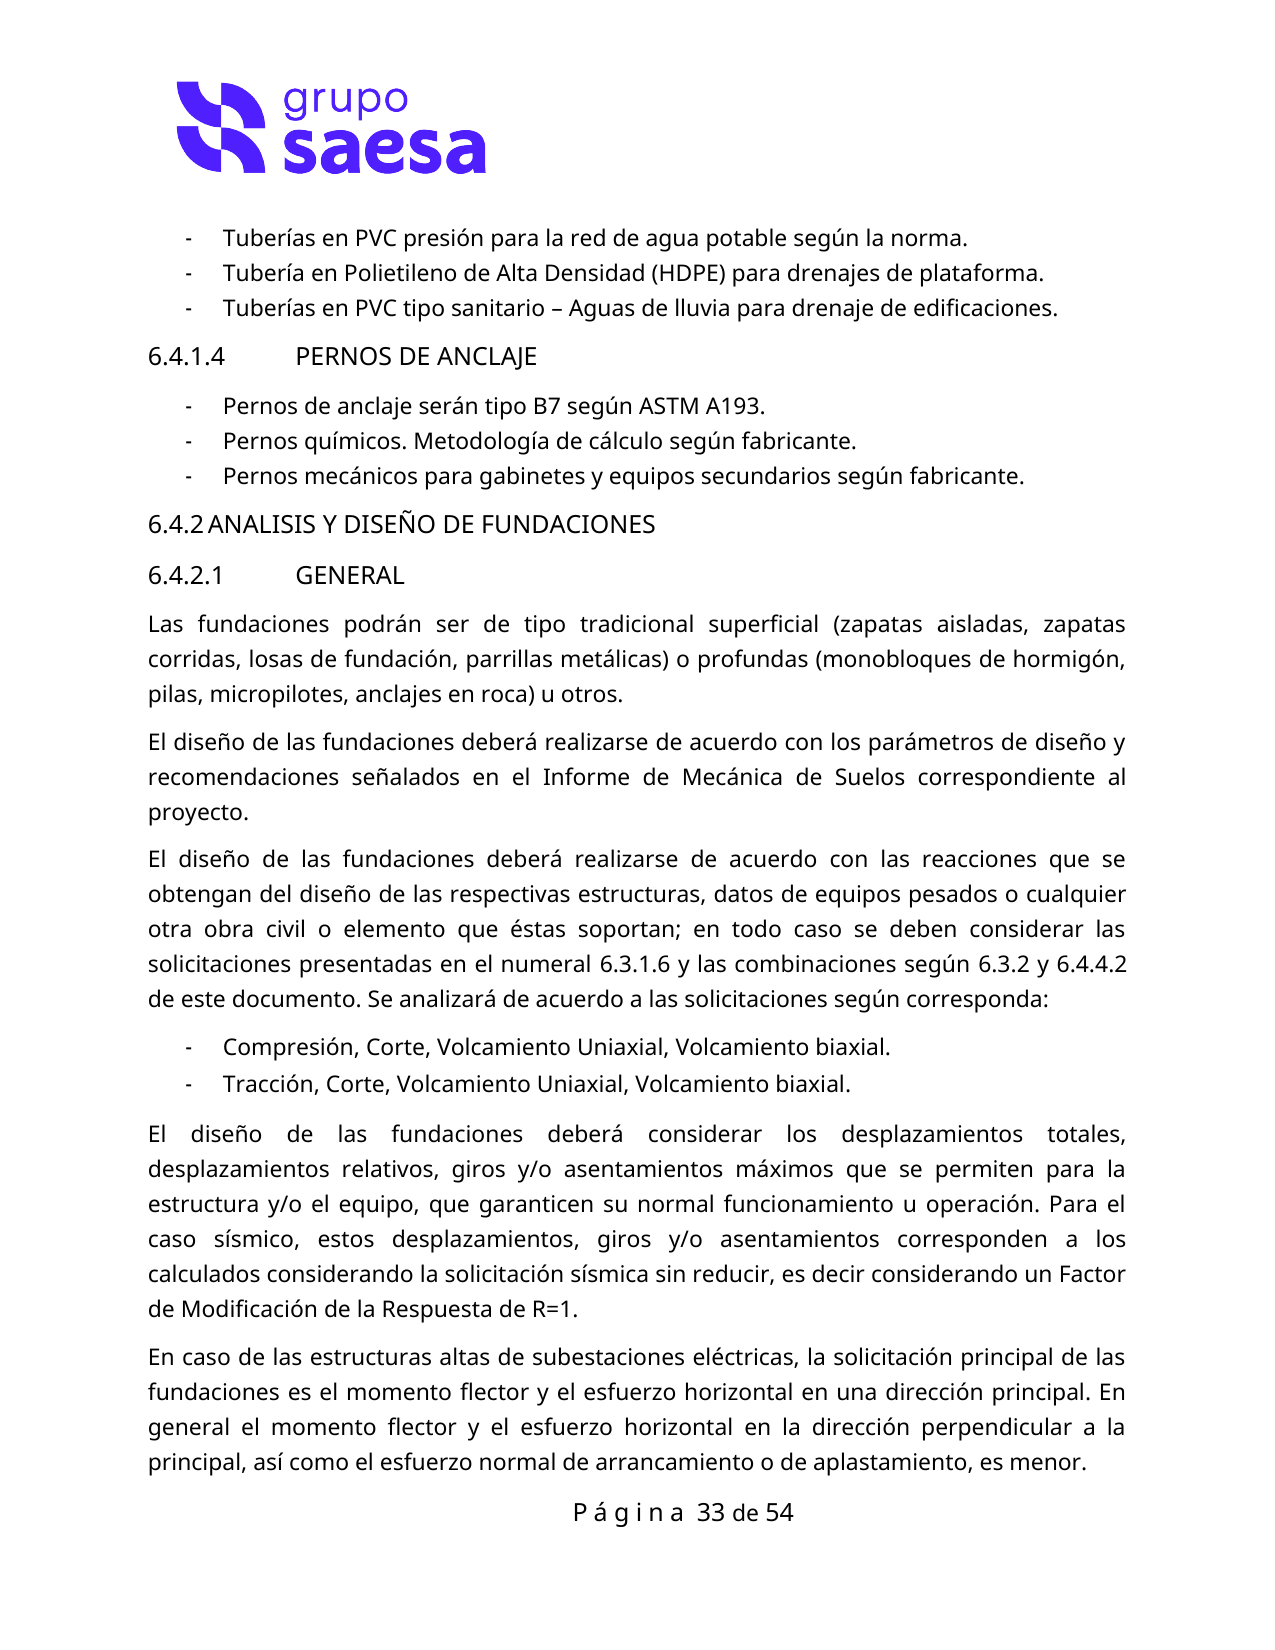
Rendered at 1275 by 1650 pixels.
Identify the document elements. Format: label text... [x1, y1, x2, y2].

text El diseño de las fundaciones deberá realizarse de acuerdo con los parámetros de diseño y recomendaciones señalados en el Informe de Mecánica de Suelos correspondiente al proyecto. [148, 726, 1127, 827]
list Tracción, Corte, Volcamiento Uniaxial, Volcamiento biaxial. [185, 1068, 1127, 1099]
list Tuberías en PVC presión para la red de agua potable según la norma. [185, 221, 1127, 253]
text El diseño de las fundaciones deberá realizarse de acuerdo con las reacciones que se obtengan del diseño de las respectivas estructuras, datos de equipos pesados o cualquier otra obra civil o elemento que éstas soportan; en todo caso se deben considerar las solicitaciones presentadas en el numeral 6.3.1.6 y las combinaciones según 6.3.2 y 6.4.4.2 de este documento. Se analizará de acuerdo a las solicitaciones según corresponda: [148, 843, 1127, 1014]
text El diseño de las fundaciones deberá considerar los desplazamientos totales, desplazamientos relativos, giros y/o asentamientos máximos que se permiten para la estructura y/o el equipo, que garanticen su normal funcionamiento u operación. Para el caso sísmico, estos desplazamientos, giros y/o asentamientos corresponden a los calculados considerando la solicitación sísmica sin reducir, es decir considerando un Factor de Modificación de la Respuesta de R=1. [148, 1118, 1127, 1324]
list Compresión, Corte, Volcamiento Uniaxial, Volcamiento biaxial. [185, 1031, 1127, 1062]
text En caso de las estructuras altas de subestaciones eléctricas, la solicitación principal de las fundaciones es el momento flector y el esfuerzo horizontal en una dirección principal. En general el momento flector y el esfuerzo horizontal en la dirección perpendicular a la principal, así como el esfuerzo normal de arrancamiento o de aplastamiento, es menor. [148, 1341, 1127, 1477]
list Pernos químicos. Metodología de cálculo según fabricante. [185, 424, 1127, 456]
subtitle PERNOS DE ANCLAJE [148, 339, 1127, 373]
text Las fundaciones podrán ser de tipo tradicional superficial (zapatas aisladas, zapatas corridas, losas de fundación, parrillas metálicas) o profundas (monobloques de hormigón, pilas, micropilotes, anclajes en roca) u otros. [148, 608, 1127, 709]
list Pernos de anclaje serán tipo B7 según ASTM A193. [185, 389, 1127, 421]
list Tuberías en PVC tipo sanitario – Aguas de lluvia para drenaje de edificaciones. [185, 291, 1127, 323]
list Pernos mecánicos para gabinetes y equipos secundarios según fabricante. [185, 459, 1127, 491]
subtitle ANALISIS Y DISEÑO DE FUNDACIONES [148, 507, 1127, 541]
subtitle GENERAL [148, 558, 1127, 592]
list Tubería en Polietileno de Alta Densidad (HDPE) para drenajes de plataforma. [185, 256, 1127, 288]
